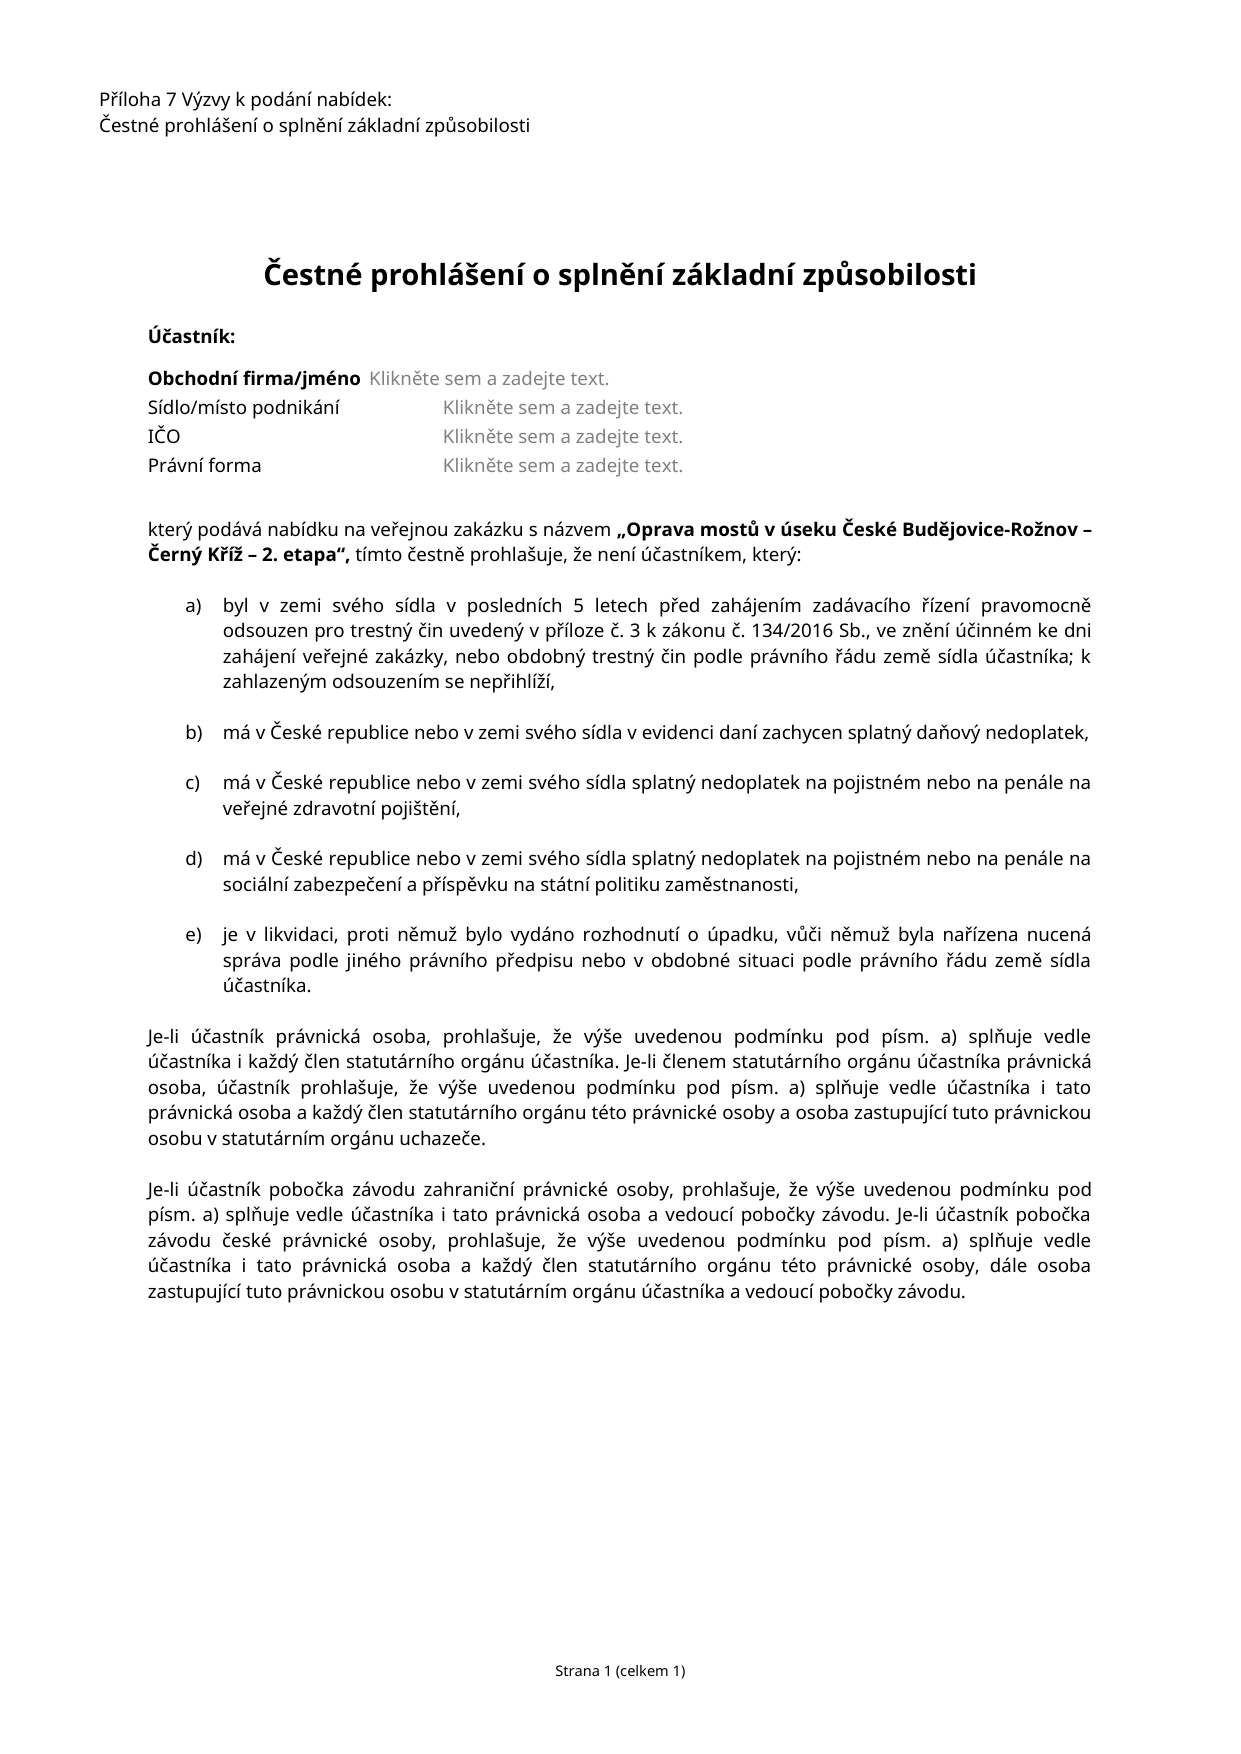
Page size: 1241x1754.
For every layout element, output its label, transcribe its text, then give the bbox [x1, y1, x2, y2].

list byl v zemi svého sídla v posledních 5 letech před zahájením zadávacího řízení pravomocně odsouzen pro trestný čin uvedený v příloze č. 3 k zákonu č. 134/2016 Sb., ve znění účinném ke dni zahájení veřejné zakázky, nebo obdobný trestný čin podle právního řádu země sídla účastníka; k zahlazeným odsouzením se nepřihlíží, [185, 592, 1093, 694]
text Účastník: [148, 318, 1093, 349]
list má v České republice nebo v zemi svého sídla splatný nedoplatek na pojistném nebo na penále na sociální zabezpečení a příspěvku na státní politiku zaměstnanosti, [185, 846, 1093, 897]
text IČO [148, 420, 1093, 449]
text Obchodní firma/jméno [148, 362, 1093, 391]
title Čestné prohlášení o splnění základní způsobilosti [148, 254, 1093, 293]
text Sídlo/místo podnikání [148, 391, 1093, 420]
text Je-li účastník pobočka závodu zahraniční právnické osoby, prohlašuje, že výše uvedenou podmínku pod písm. a) splňuje vedle účastníka i tato právnická osoba a vedoucí pobočky závodu. Je-li účastník pobočka závodu české právnické osoby, prohlašuje, že výše uvedenou podmínku pod písm. a) splňuje vedle účastníka i tato právnická osoba a každý člen statutárního orgánu této právnické osoby, dále osoba zastupující tuto právnickou osobu v statutárním orgánu účastníka a vedoucí pobočky závodu. [148, 1176, 1093, 1304]
text který podává nabídku na veřejnou zakázku s názvem „Oprava mostů v úseku České Budějovice-Rožnov – Černý Kříž – 2. etapa“, tímto čestně prohlašuje, že není účastníkem, který: [148, 516, 1093, 567]
list má v České republice nebo v zemi svého sídla splatný nedoplatek na pojistném nebo na penále na veřejné zdravotní pojištění, [185, 769, 1093, 821]
text Je-li účastník právnická osoba, prohlašuje, že výše uvedenou podmínku pod písm. a) splňuje vedle účastníka i každý člen statutárního orgánu účastníka. Je-li členem statutárního orgánu účastníka právnická osoba, účastník prohlašuje, že výše uvedenou podmínku pod písm. a) splňuje vedle účastníka i tato právnická osoba a každý člen statutárního orgánu této právnické osoby a osoba zastupující tuto právnickou osobu v statutárním orgánu uchazeče. [148, 1023, 1093, 1151]
list má v České republice nebo v zemi svého sídla v evidenci daní zachycen splatný daňový nedoplatek, [185, 719, 1093, 744]
list je v likvidaci, proti němuž bylo vydáno rozhodnutí o úpadku, vůči němuž byla nařízena nucená správa podle jiného právního předpisu nebo v obdobné situaci podle právního řádu země sídla účastníka. [185, 922, 1093, 998]
text Právní forma [148, 449, 1093, 478]
